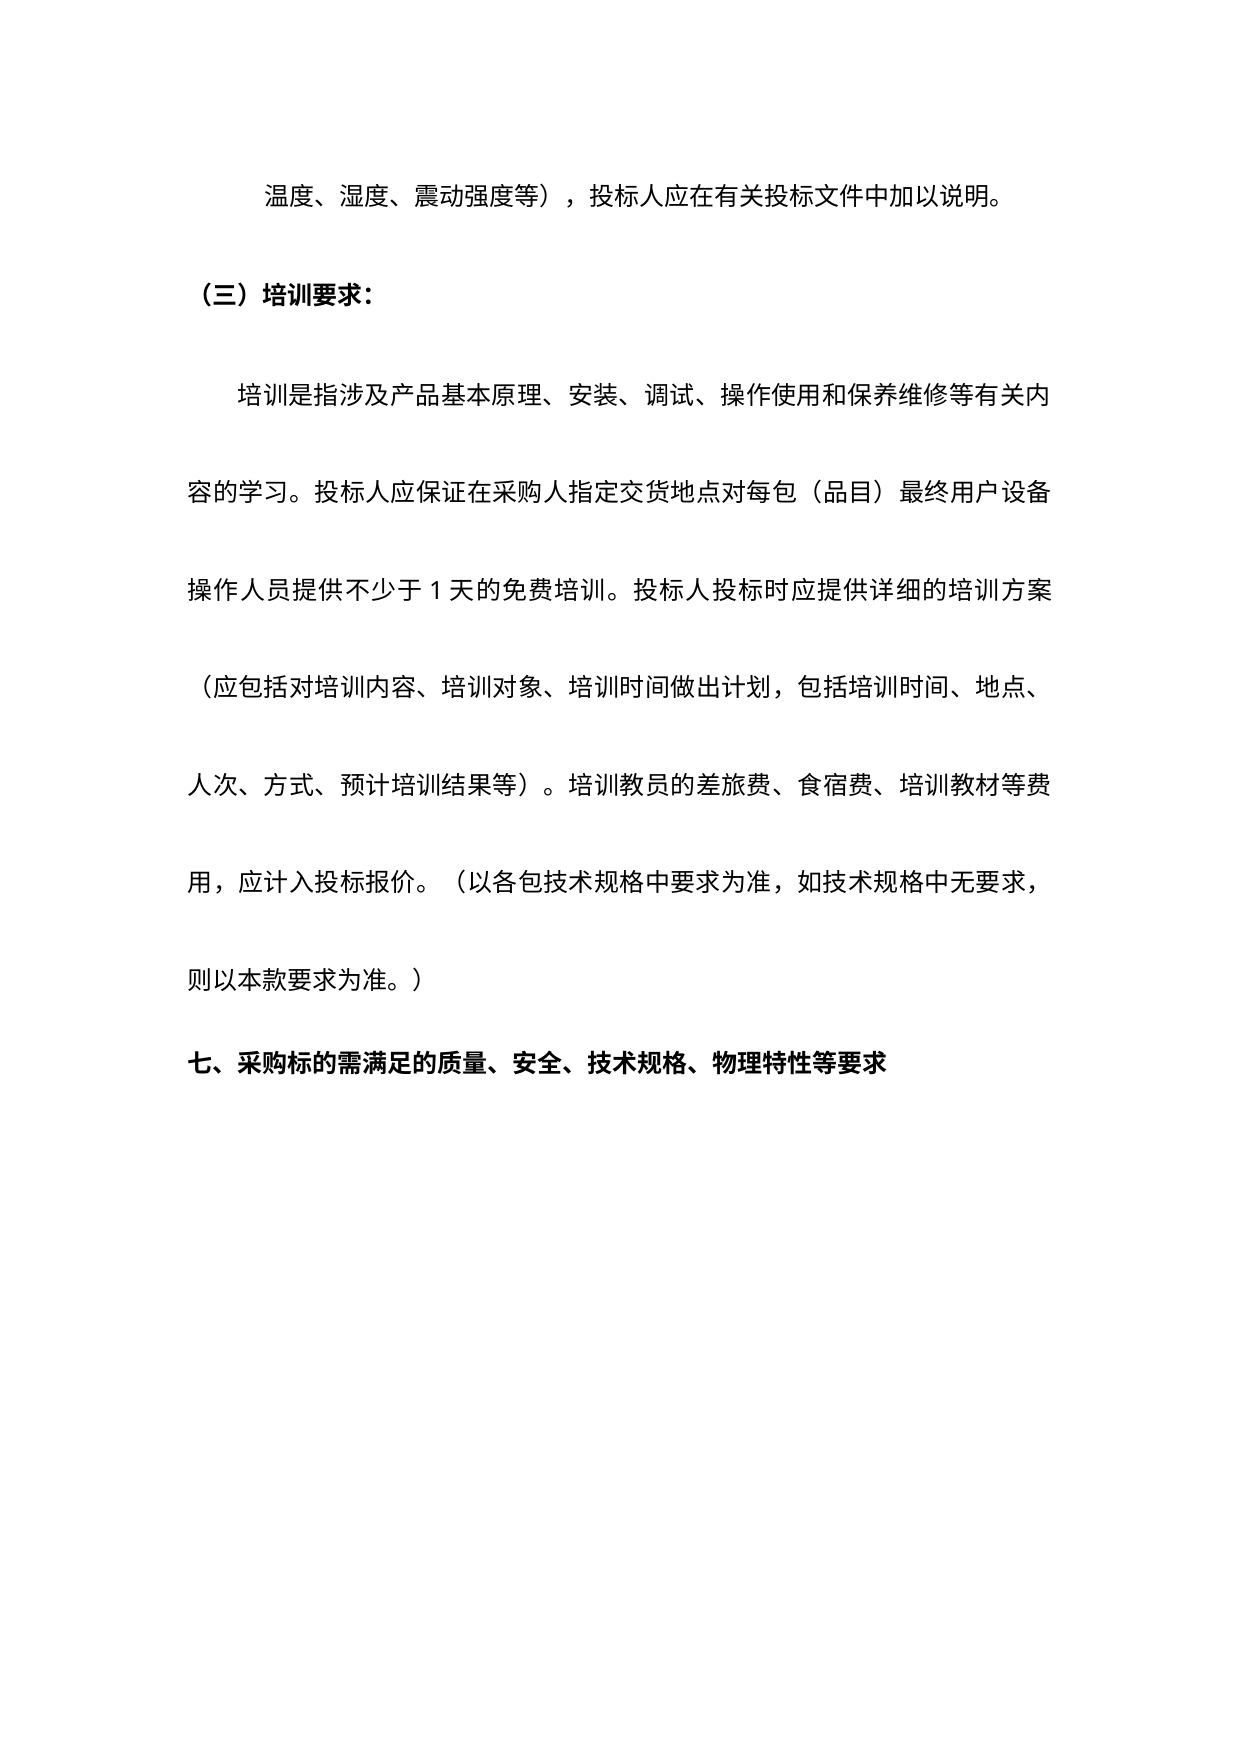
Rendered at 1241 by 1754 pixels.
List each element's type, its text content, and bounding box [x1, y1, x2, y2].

text 培训是指涉及产品基本原理、安装、调试、操作使用和保养维修等有关内容的学习。投标人应保证在采购人指定交货地点对每包（品目）最终用户设备操作人员提供不少于1天的免费培训。投标人投标时应提供详细的培训方案（应包括对培训内容、培训对象、培训时间做出计划，包括培训时间、地点、人次、方式、预计培训结果等）。培训教员的差旅费、食宿费、培训教材等费用，应计入投标报价。（以各包技术规格中要求为准，如技术规格中无要求，则以本款要求为准。） [187, 361, 1053, 1011]
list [231, 162, 1053, 227]
text 七、采购标的需满足的质量、安全、技术规格、物理特性等要求 [187, 1029, 1053, 1094]
text （三）培训要求： [187, 261, 1053, 326]
